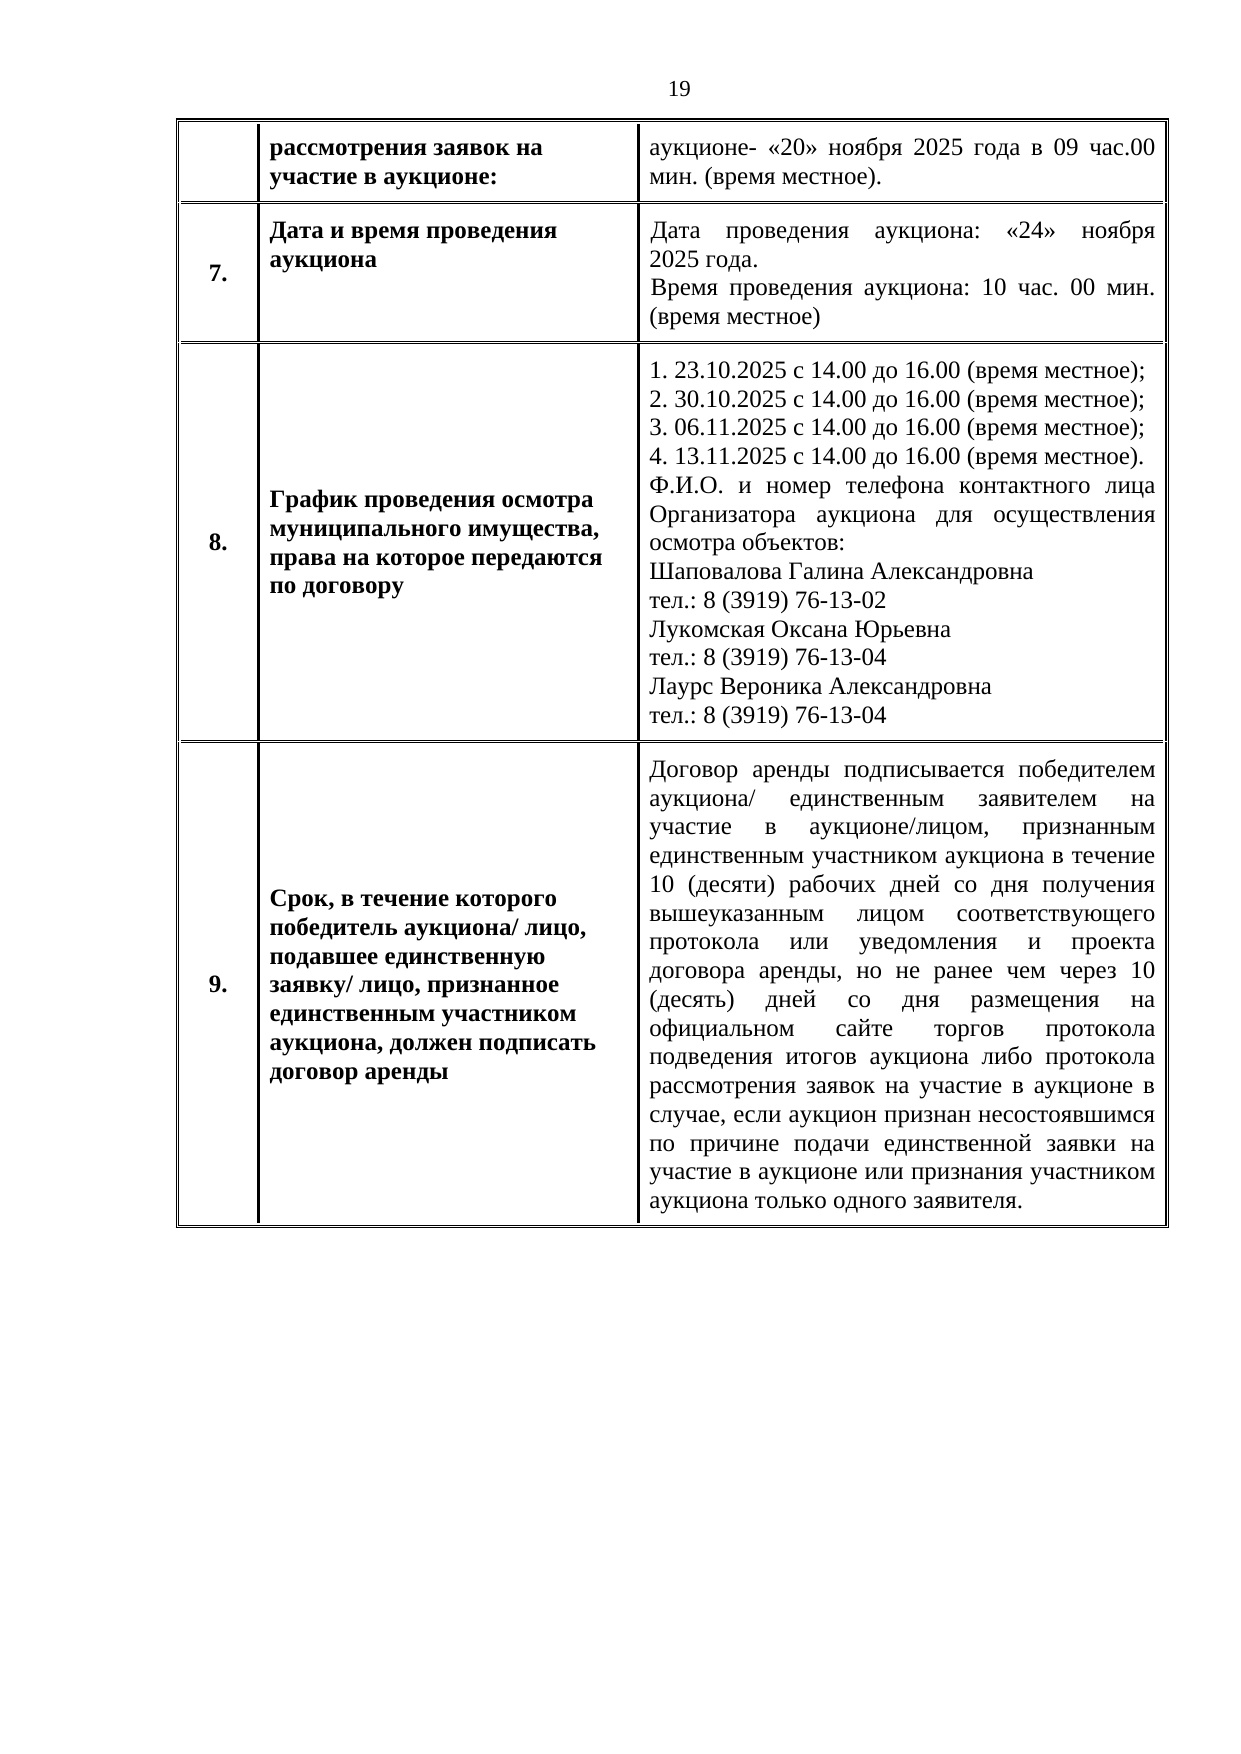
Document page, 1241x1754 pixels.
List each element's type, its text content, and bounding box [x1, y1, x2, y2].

table_cell 7. [177, 201, 258, 341]
table_cell График проведения осмотра муниципального имущества, права на которое передаются по договору [260, 344, 637, 740]
table_cell 8. [177, 341, 258, 740]
table_cell 6. [179, 122, 258, 201]
table_cell Дата проведения аукциона: «24» ноября 2025 года. Время проведения аукциона: 10 час. 00 мин. (время местное) [638, 201, 1167, 341]
table_cell Дата и время начала рассмотрения заявок на участие в аукционе: [258, 122, 638, 201]
table_cell 1. 23.10.2025 с 14.00 до 16.00 (время местное); 2. 30.10.2025 с 14.00 до 16.00 (время местное); 3. 06.11.2025 с 14.00 до 16.00 (время местное); 4. 13.11.2025 с 14.00 до 16.00 (время местное). Ф.И.О. и номер телефона контактного лица Организатора аукциона для осуществления осмотра объектов: Шаповалова Галина Александровна тел.: 8 (3919) 76-13-02 Лукомская Оксана Юрьевна тел.: 8 (3919) 76-13-04 Лаурс Вероника Александровна тел.: 8 (3919) 76-13-04 [638, 341, 1167, 740]
table_cell Дата и время проведения аукциона [260, 204, 637, 341]
table_cell Договор аренды подписывается победителем аукциона/ единственным заявителем на участие в аукционе/лицом, признанным единственным участником аукциона в течение 10 (десяти) рабочих дней со дня получения вышеуказанным лицом соответствующего протокола или уведомления и проекта договора аренды, но не ранее чем через 10 (десять) дней со дня размещения на официальном сайте торгов протокола подведения итогов аукциона либо протокола рассмотрения заявок на участие в аукционе в случае, если аукцион признан несостоявшимся по причине подачи единственной заявки на участие в аукционе или признания участником аукциона только одного заявителя. [638, 740, 1167, 1225]
table_cell Срок, в течение которого победитель аукциона/ лицо, подавшее единственную заявку/ лицо, признанное единственным участником аукциона, должен подписать договор аренды [258, 743, 638, 1225]
table_cell Дата начала рассмотрения заявок на участие в аукционе- «20» ноября 2025 года в 09 час.00 мин. (время местное). [638, 122, 1165, 201]
table_cell 9. [177, 740, 258, 1225]
